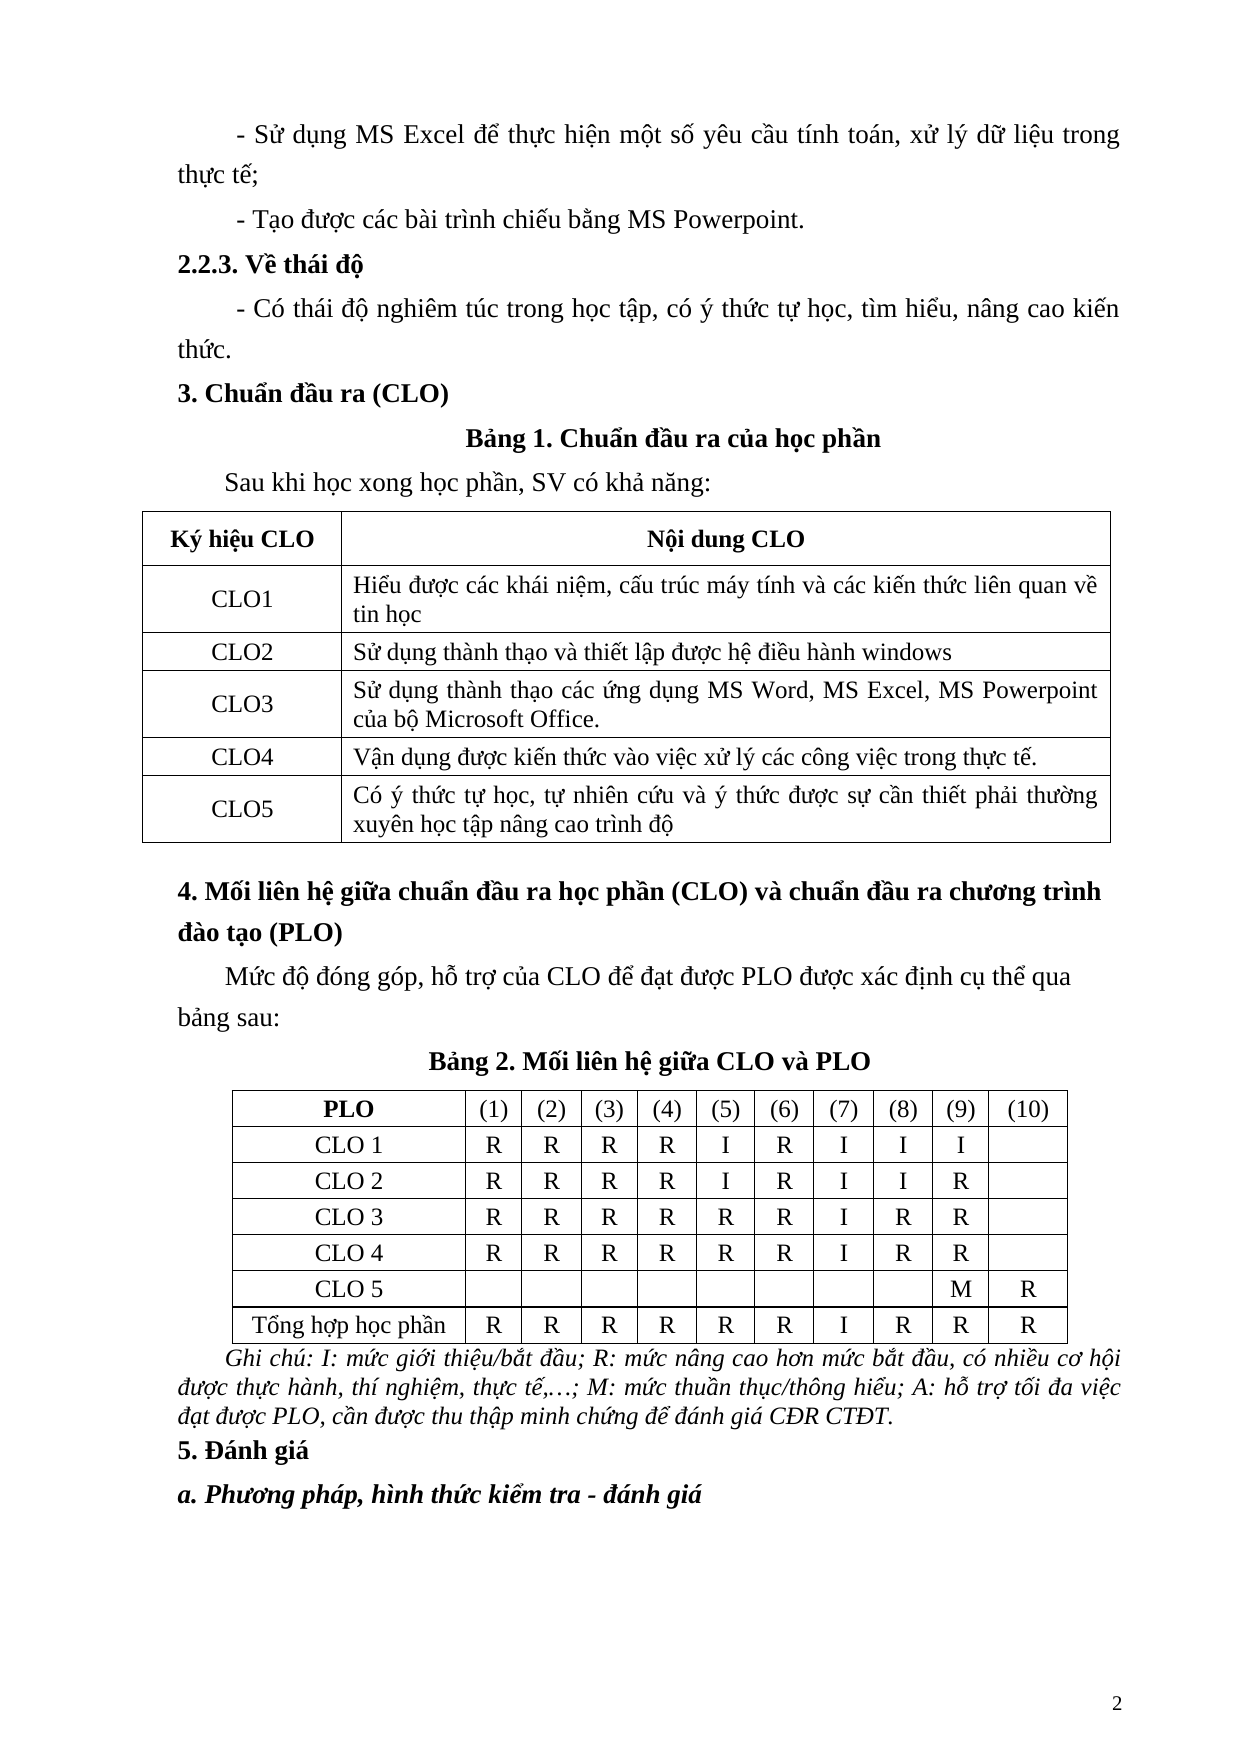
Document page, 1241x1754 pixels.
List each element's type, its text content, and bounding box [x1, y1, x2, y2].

table_cell [755, 1271, 813, 1306]
text - Có thái độ nghiêm túc trong học tập, có ý thức tự học, tìm hiểu, nâng cao kiến thức. [177, 292, 1122, 364]
table_cell R [755, 1235, 813, 1270]
table_cell I [814, 1308, 873, 1342]
table_cell CLO3 [143, 671, 341, 737]
table_cell R [697, 1308, 754, 1342]
table_cell R [582, 1163, 637, 1198]
table_cell R [466, 1235, 521, 1270]
text - Sử dụng MS Excel để thực hiện một số yêu cầu tính toán, xử lý dữ liệu trong thực tế; [177, 118, 1122, 190]
table_cell [522, 1271, 581, 1306]
table_cell Có ý thức tự học, tự nhiên cứu và ý thức được sự cần thiết phải thường xuyên học tập nâng cao trình độ [342, 776, 1110, 842]
text Mức độ đóng góp, hỗ trợ của CLO để đạt được PLO được xác định cụ thể qua bảng sau: [177, 961, 1122, 1032]
table_cell R [933, 1199, 988, 1234]
table_cell R [933, 1235, 988, 1270]
table_cell R [755, 1127, 813, 1162]
table_header (3) [582, 1091, 637, 1126]
table_cell Sử dụng thành thạo và thiết lập được hệ điều hành windows [342, 633, 1110, 670]
table_header (5) [697, 1091, 754, 1126]
table_cell R [522, 1199, 581, 1234]
table_cell [874, 1271, 932, 1306]
table_cell CLO 4 [233, 1235, 465, 1270]
table_cell R [697, 1235, 754, 1270]
table_cell [814, 1271, 873, 1306]
table_cell R [582, 1127, 637, 1162]
table_cell CLO1 [143, 566, 341, 632]
table_cell R [582, 1199, 637, 1234]
table_cell I [933, 1127, 988, 1162]
table_cell [697, 1271, 754, 1306]
table_header (4) [638, 1091, 696, 1126]
table_cell [989, 1235, 1067, 1270]
table_cell [638, 1271, 696, 1306]
table_cell CLO4 [143, 738, 341, 775]
table_cell R [522, 1127, 581, 1162]
text 3. Chuẩn đầu ra (CLO) [177, 377, 1122, 408]
table_cell I [874, 1127, 932, 1162]
table_cell M [933, 1271, 988, 1306]
table_cell Sử dụng thành thạo các ứng dụng MS Word, MS Excel, MS Powerpoint của bộ Microsoft Office. [342, 671, 1110, 737]
table_cell R [638, 1308, 696, 1342]
table_cell R [874, 1308, 932, 1342]
text - Tạo được các bài trình chiếu bằng MS Powerpoint. [177, 203, 1122, 234]
text 2.2.3. Về thái độ [177, 248, 1122, 279]
table_cell R [755, 1199, 813, 1234]
table_cell I [697, 1127, 754, 1162]
table_cell CLO 1 [233, 1127, 465, 1162]
table_cell R [466, 1308, 521, 1342]
table_cell R [582, 1235, 637, 1270]
table_cell I [814, 1199, 873, 1234]
table_cell R [933, 1163, 988, 1198]
text Ghi chú: I: mức giới thiệu/bắt đầu; R: mức nâng cao hơn mức bắt đầu, có nhiều cơ hội được thực hành, thí nghiệm, thực tế,…; M: mức thuần thục/thông hiểu; A: hỗ trợ tối đa việc đạt được PLO, cần được thu thập minh chứng để đánh giá CĐR CTĐT. [177, 1343, 1122, 1430]
table_cell R [522, 1308, 581, 1342]
table_cell R [755, 1308, 813, 1342]
table_cell R [522, 1235, 581, 1270]
table_cell R [755, 1163, 813, 1198]
text 4. Mối liên hệ giữa chuẩn đầu ra học phần (CLO) và chuẩn đầu ra chương trình đào tạo (PLO) [177, 876, 1122, 947]
table_header Nội dung CLO [342, 512, 1110, 565]
table_header (1) [466, 1091, 521, 1126]
table_cell [989, 1163, 1067, 1198]
table_cell Hiểu được các khái niệm, cấu trúc máy tính và các kiến thức liên quan về tin học [342, 566, 1110, 632]
table_header PLO [233, 1091, 465, 1126]
text Bảng 2. Mối liên hệ giữa CLO và PLO [177, 1046, 1122, 1077]
table_cell CLO 5 [233, 1271, 465, 1306]
table_cell I [814, 1163, 873, 1198]
table_cell R [466, 1163, 521, 1198]
table_cell I [697, 1163, 754, 1198]
table_cell Vận dụng được kiến thức vào việc xử lý các công việc trong thực tế. [342, 738, 1110, 775]
table_header Ký hiệu CLO [143, 512, 341, 565]
table_cell [466, 1271, 521, 1306]
table_cell CLO5 [143, 776, 341, 842]
table_cell I [814, 1235, 873, 1270]
table_cell R [638, 1235, 696, 1270]
table_cell R [466, 1127, 521, 1162]
table_cell R [638, 1199, 696, 1234]
text a. Phương pháp, hình thức kiểm tra - đánh giá [177, 1478, 1122, 1509]
table_cell R [697, 1199, 754, 1234]
table_cell [989, 1199, 1067, 1234]
table_cell Tổng hợp học phần [233, 1308, 465, 1342]
table_cell R [638, 1127, 696, 1162]
table_header (6) [755, 1091, 813, 1126]
table_header (7) [814, 1091, 873, 1126]
table_header (2) [522, 1091, 581, 1126]
table_cell R [989, 1271, 1067, 1306]
table_cell R [933, 1308, 988, 1342]
table_cell R [582, 1308, 637, 1342]
text 5. Đánh giá [177, 1434, 1122, 1465]
table_cell CLO2 [143, 633, 341, 670]
table_header (10) [989, 1091, 1067, 1126]
table_header (8) [874, 1091, 932, 1126]
table_cell R [466, 1199, 521, 1234]
table_cell [989, 1127, 1067, 1162]
table_header (9) [933, 1091, 988, 1126]
table_cell R [989, 1308, 1067, 1342]
table_cell CLO 3 [233, 1199, 465, 1234]
table_cell R [874, 1235, 932, 1270]
table_cell R [874, 1199, 932, 1234]
table_cell [582, 1271, 637, 1306]
table_cell I [814, 1127, 873, 1162]
text Sau khi học xong học phần, SV có khả năng: [224, 466, 1122, 498]
table_cell R [638, 1163, 696, 1198]
table_cell CLO 2 [233, 1163, 465, 1198]
table_cell R [522, 1163, 581, 1198]
table_cell I [874, 1163, 932, 1198]
text Bảng 1. Chuẩn đầu ra của học phần [224, 422, 1122, 453]
